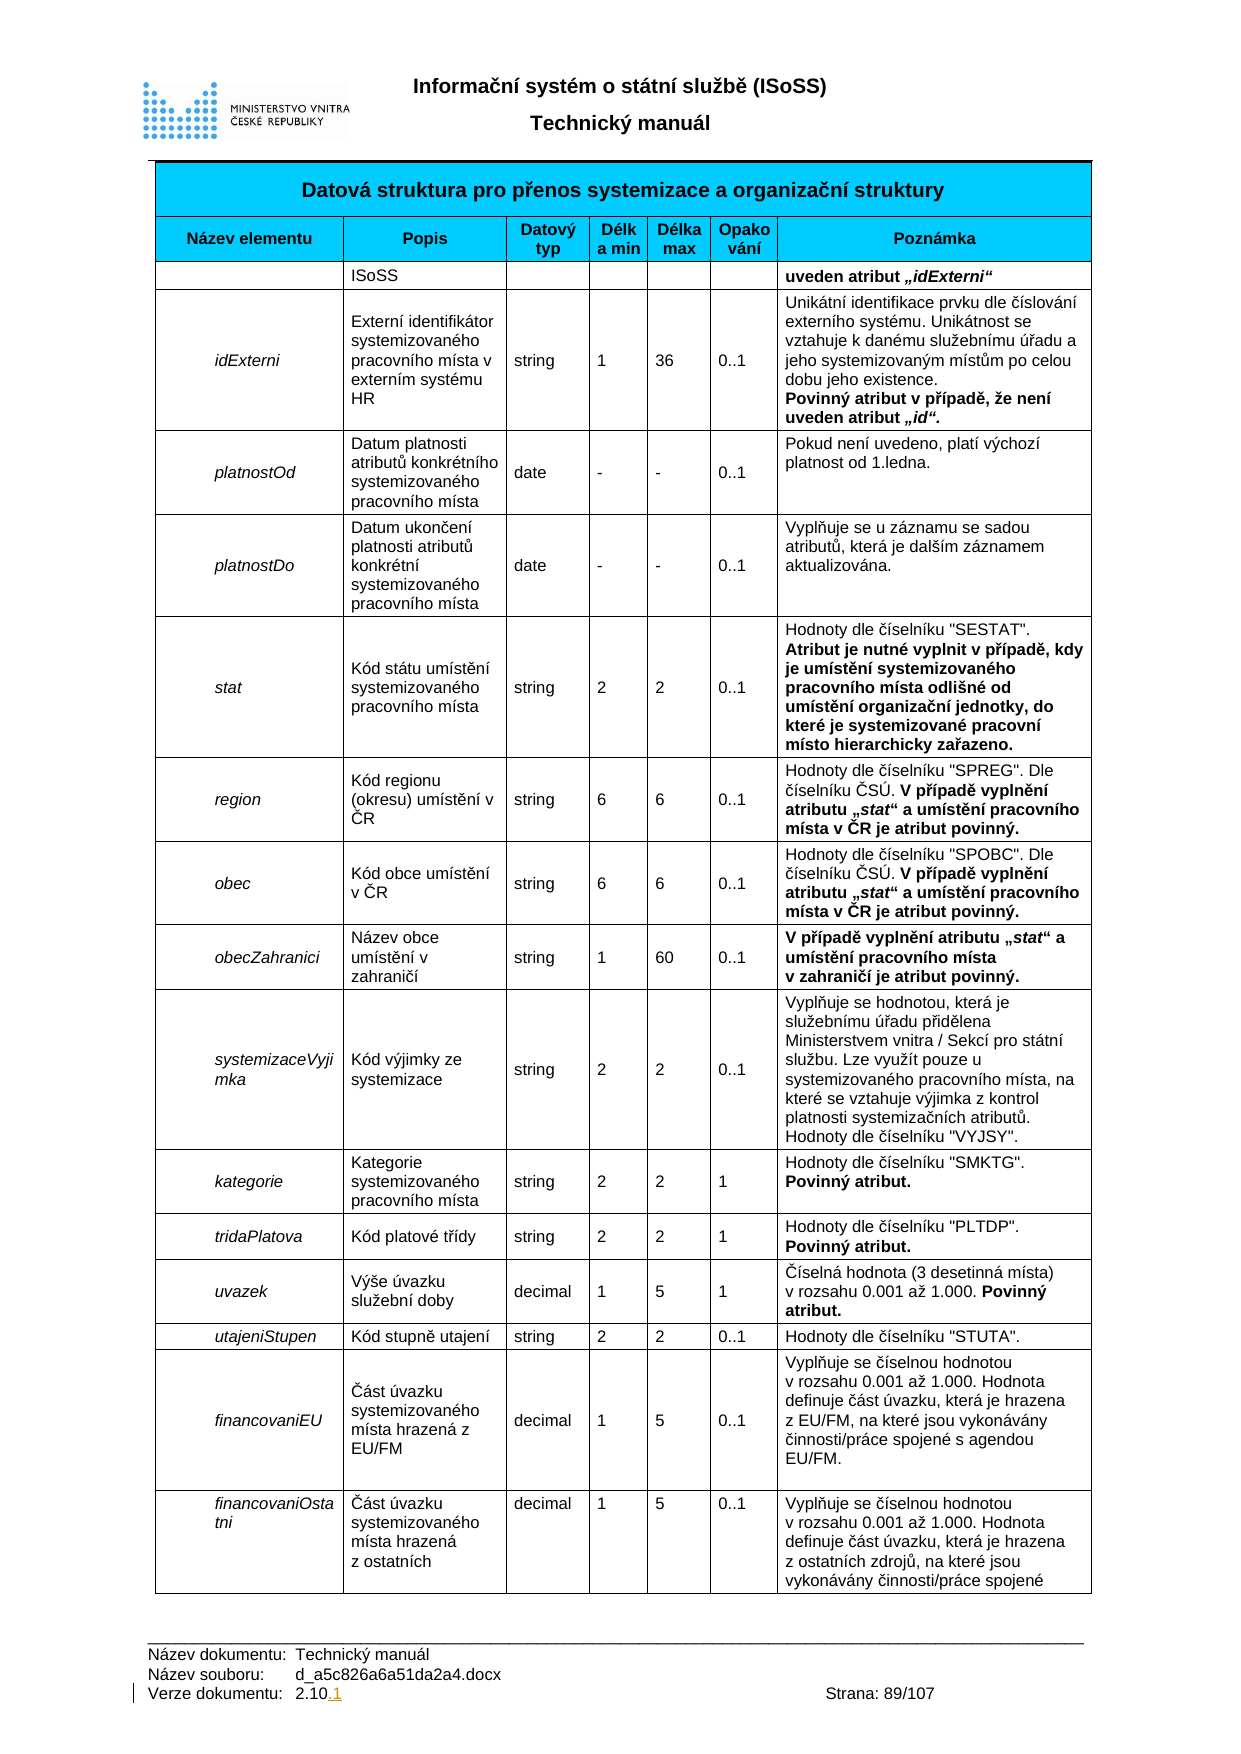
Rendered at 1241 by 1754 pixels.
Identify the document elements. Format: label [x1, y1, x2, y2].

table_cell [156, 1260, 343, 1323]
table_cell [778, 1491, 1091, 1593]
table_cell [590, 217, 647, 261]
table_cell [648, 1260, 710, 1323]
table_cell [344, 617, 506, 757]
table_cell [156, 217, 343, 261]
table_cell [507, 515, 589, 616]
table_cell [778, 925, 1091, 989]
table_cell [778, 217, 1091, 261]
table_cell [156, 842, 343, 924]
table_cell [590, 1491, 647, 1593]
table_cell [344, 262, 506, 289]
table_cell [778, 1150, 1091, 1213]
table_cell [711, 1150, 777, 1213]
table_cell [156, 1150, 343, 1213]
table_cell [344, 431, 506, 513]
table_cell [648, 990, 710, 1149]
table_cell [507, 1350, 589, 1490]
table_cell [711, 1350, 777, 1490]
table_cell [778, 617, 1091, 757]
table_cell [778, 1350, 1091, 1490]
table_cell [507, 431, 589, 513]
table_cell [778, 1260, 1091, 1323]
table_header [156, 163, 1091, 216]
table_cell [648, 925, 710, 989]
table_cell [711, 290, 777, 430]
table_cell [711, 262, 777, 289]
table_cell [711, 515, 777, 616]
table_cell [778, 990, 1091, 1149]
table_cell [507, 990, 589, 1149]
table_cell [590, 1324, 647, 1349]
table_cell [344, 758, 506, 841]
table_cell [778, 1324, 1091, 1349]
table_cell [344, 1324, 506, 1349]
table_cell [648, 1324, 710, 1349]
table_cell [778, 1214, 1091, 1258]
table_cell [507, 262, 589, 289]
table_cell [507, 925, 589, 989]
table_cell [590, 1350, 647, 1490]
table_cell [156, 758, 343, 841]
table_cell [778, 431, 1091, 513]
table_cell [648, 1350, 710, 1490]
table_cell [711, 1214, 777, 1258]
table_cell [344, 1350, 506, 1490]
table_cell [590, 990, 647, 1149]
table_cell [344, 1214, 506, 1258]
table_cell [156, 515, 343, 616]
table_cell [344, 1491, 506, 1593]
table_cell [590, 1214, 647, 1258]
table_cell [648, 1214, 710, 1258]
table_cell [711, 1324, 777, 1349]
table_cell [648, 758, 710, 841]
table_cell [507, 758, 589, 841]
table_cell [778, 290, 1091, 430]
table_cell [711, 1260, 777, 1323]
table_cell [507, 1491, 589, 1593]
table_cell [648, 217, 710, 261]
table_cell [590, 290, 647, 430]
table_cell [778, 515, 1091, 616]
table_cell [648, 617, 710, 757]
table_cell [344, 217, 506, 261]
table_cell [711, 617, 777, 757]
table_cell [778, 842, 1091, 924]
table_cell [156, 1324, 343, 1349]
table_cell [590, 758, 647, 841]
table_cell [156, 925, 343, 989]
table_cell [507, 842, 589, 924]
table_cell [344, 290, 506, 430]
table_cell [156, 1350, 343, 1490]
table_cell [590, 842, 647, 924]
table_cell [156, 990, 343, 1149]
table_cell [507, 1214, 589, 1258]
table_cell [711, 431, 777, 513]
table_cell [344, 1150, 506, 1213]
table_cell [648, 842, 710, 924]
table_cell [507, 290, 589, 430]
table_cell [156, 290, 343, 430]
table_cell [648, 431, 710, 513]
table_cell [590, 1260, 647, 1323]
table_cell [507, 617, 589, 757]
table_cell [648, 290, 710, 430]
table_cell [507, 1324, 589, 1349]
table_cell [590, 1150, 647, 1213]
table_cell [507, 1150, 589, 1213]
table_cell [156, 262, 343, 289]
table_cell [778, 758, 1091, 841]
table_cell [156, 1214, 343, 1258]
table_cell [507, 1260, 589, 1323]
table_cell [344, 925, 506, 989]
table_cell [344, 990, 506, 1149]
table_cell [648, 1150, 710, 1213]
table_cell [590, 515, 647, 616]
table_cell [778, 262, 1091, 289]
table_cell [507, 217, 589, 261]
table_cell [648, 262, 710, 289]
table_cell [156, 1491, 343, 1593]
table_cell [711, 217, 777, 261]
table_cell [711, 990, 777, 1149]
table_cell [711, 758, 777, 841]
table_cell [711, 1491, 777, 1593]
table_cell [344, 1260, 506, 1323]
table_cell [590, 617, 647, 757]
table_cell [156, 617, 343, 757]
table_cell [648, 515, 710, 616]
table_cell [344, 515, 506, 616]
picture [143, 82, 350, 139]
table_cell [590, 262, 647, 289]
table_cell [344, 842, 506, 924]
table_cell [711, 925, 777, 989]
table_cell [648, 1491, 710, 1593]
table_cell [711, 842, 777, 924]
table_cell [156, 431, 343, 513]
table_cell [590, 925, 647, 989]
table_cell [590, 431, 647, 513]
